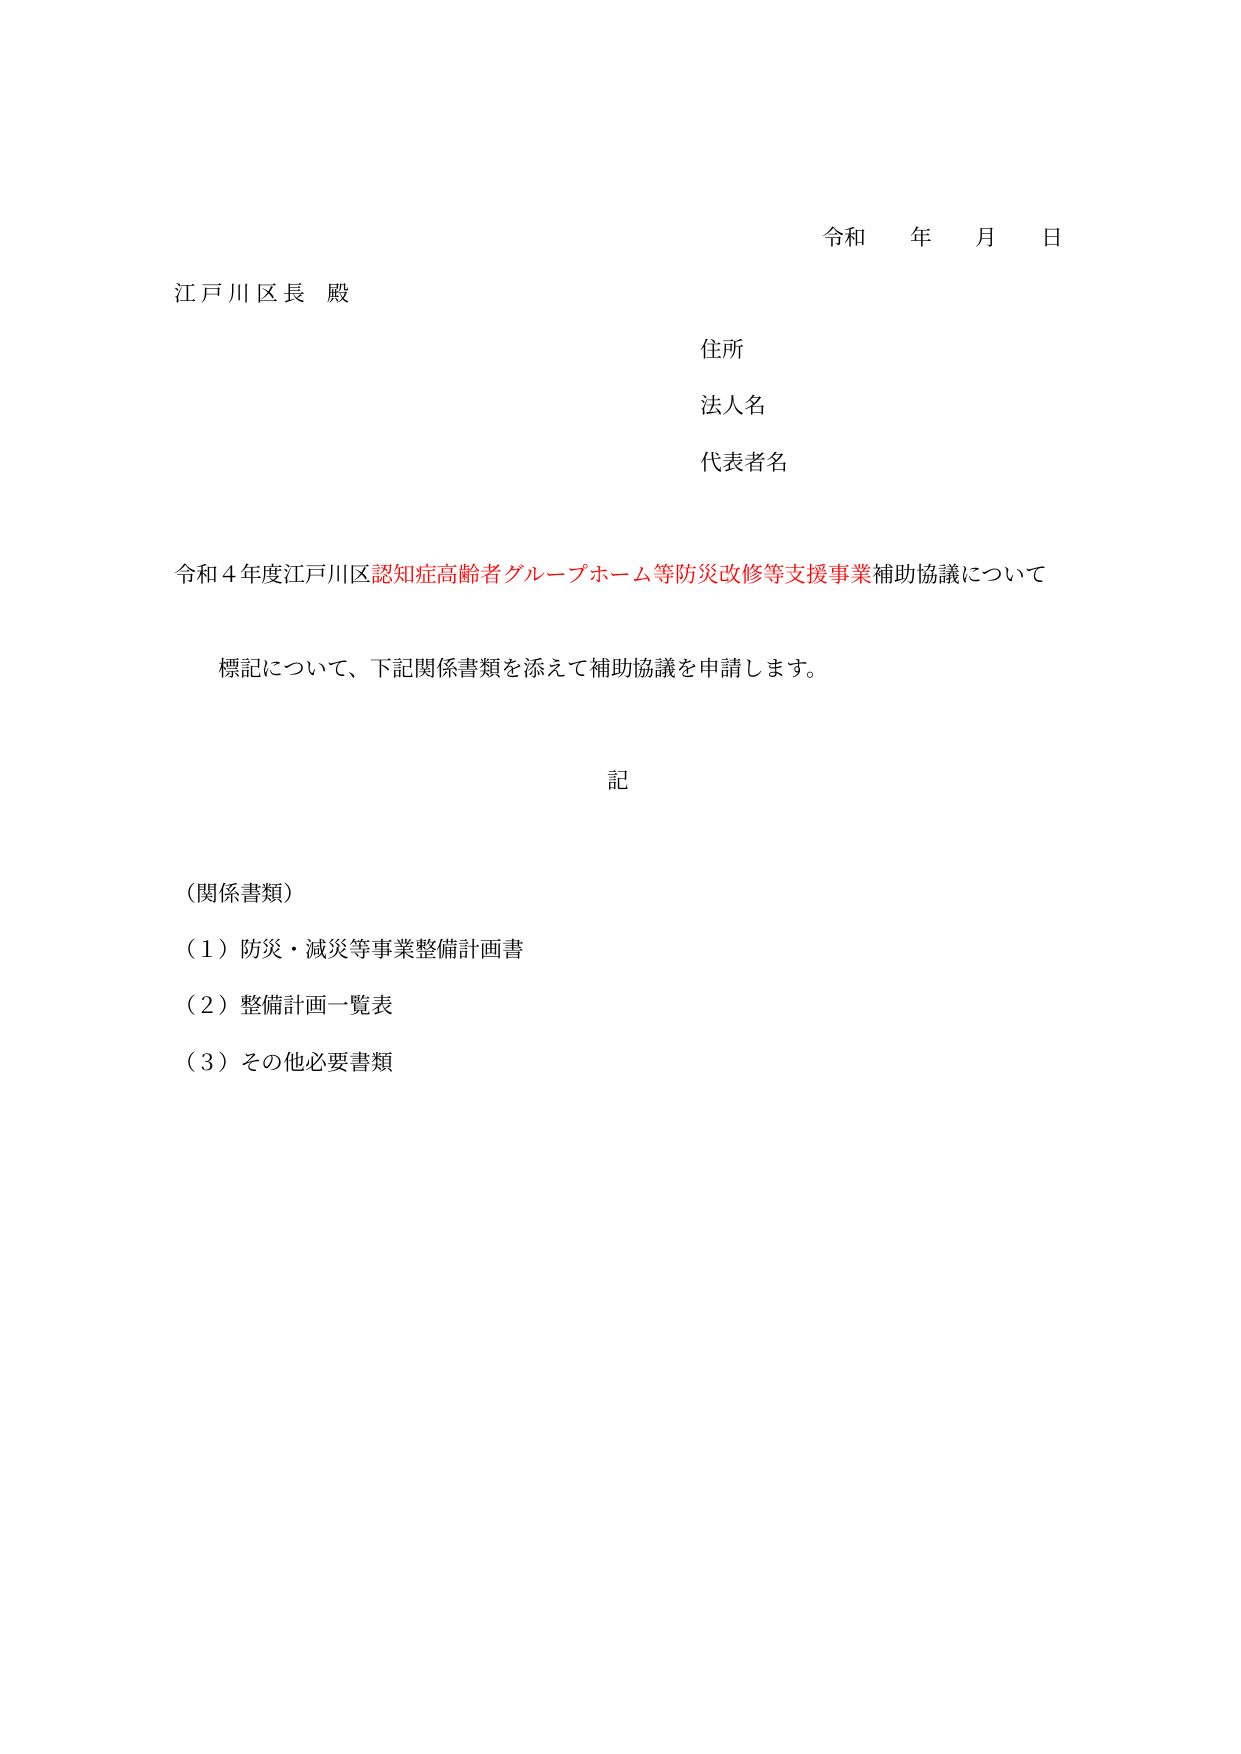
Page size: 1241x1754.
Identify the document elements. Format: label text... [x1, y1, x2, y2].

text 代表者名 [307, 442, 1063, 479]
text （２）整備計画一覧表 [174, 986, 1063, 1023]
text 法人名 [307, 386, 1063, 423]
subtitle 記 [174, 761, 1063, 798]
text 令和 年 月 日 [174, 217, 1063, 254]
text 標記について、下記関係書類を添えて補助協議を申請します。 [174, 648, 1063, 686]
text 江戸川区長 殿 [174, 273, 1063, 311]
text （関係書類） [174, 873, 1063, 911]
text 令和４年度江戸川区認知症高齢者グループホーム等防災改修等支援事業補助協議について [174, 554, 1063, 592]
text 住所 [307, 329, 1063, 367]
text （３）その他必要書類 [174, 1042, 1063, 1079]
text （１）防災・減災等事業整備計画書 [174, 929, 1063, 967]
